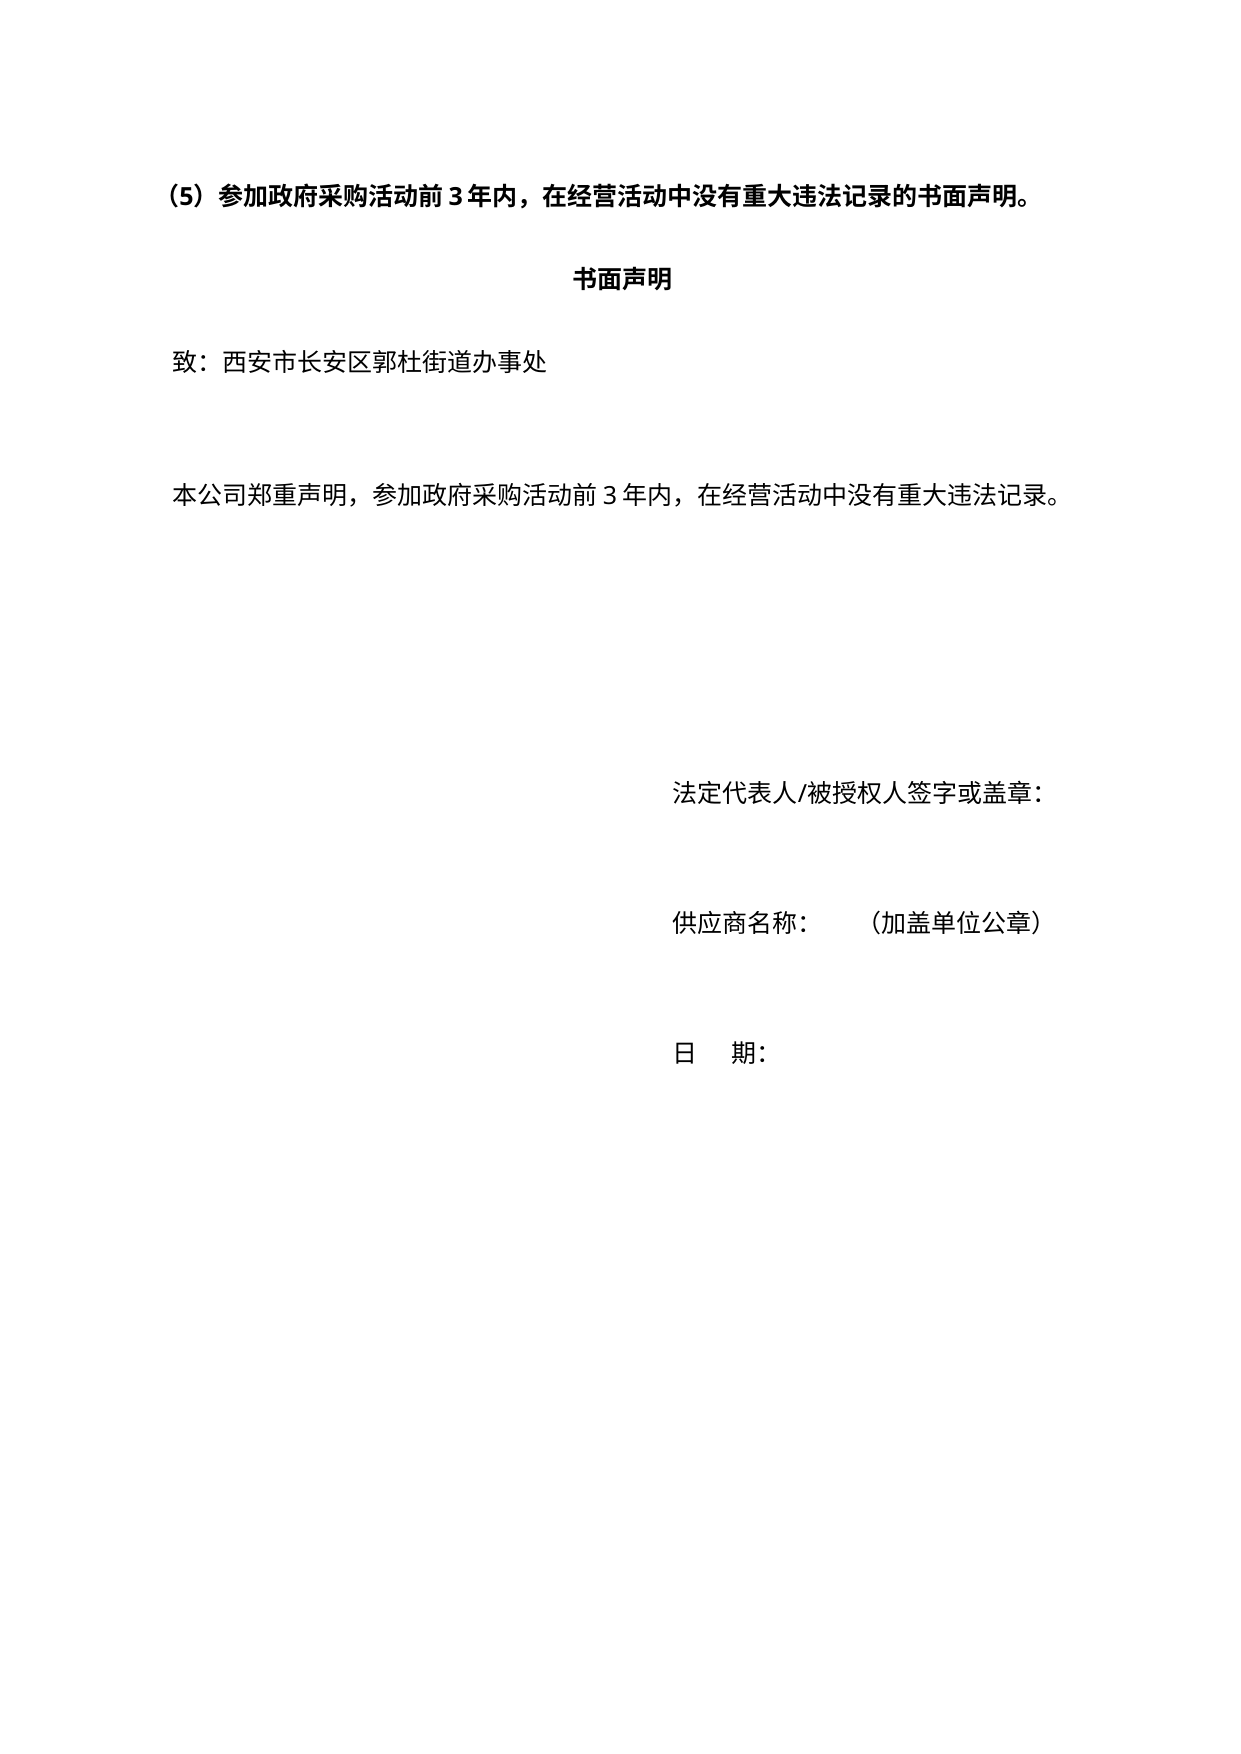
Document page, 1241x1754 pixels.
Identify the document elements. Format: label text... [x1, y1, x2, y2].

text 致：西安市长安区郭杜街道办事处 [173, 328, 1098, 393]
text （5）参加政府采购活动前3年内，在经营活动中没有重大违法记录的书面声明。 [148, 162, 1098, 227]
text 书面声明 [148, 245, 1098, 310]
text 日 期： [148, 1019, 1098, 1084]
text 法定代表人/被授权人签字或盖章： [148, 759, 1098, 824]
text 本公司郑重声明，参加政府采购活动前3年内，在经营活动中没有重大违法记录。 [148, 461, 1098, 526]
text 供应商名称： （加盖单位公章） [148, 889, 1098, 954]
